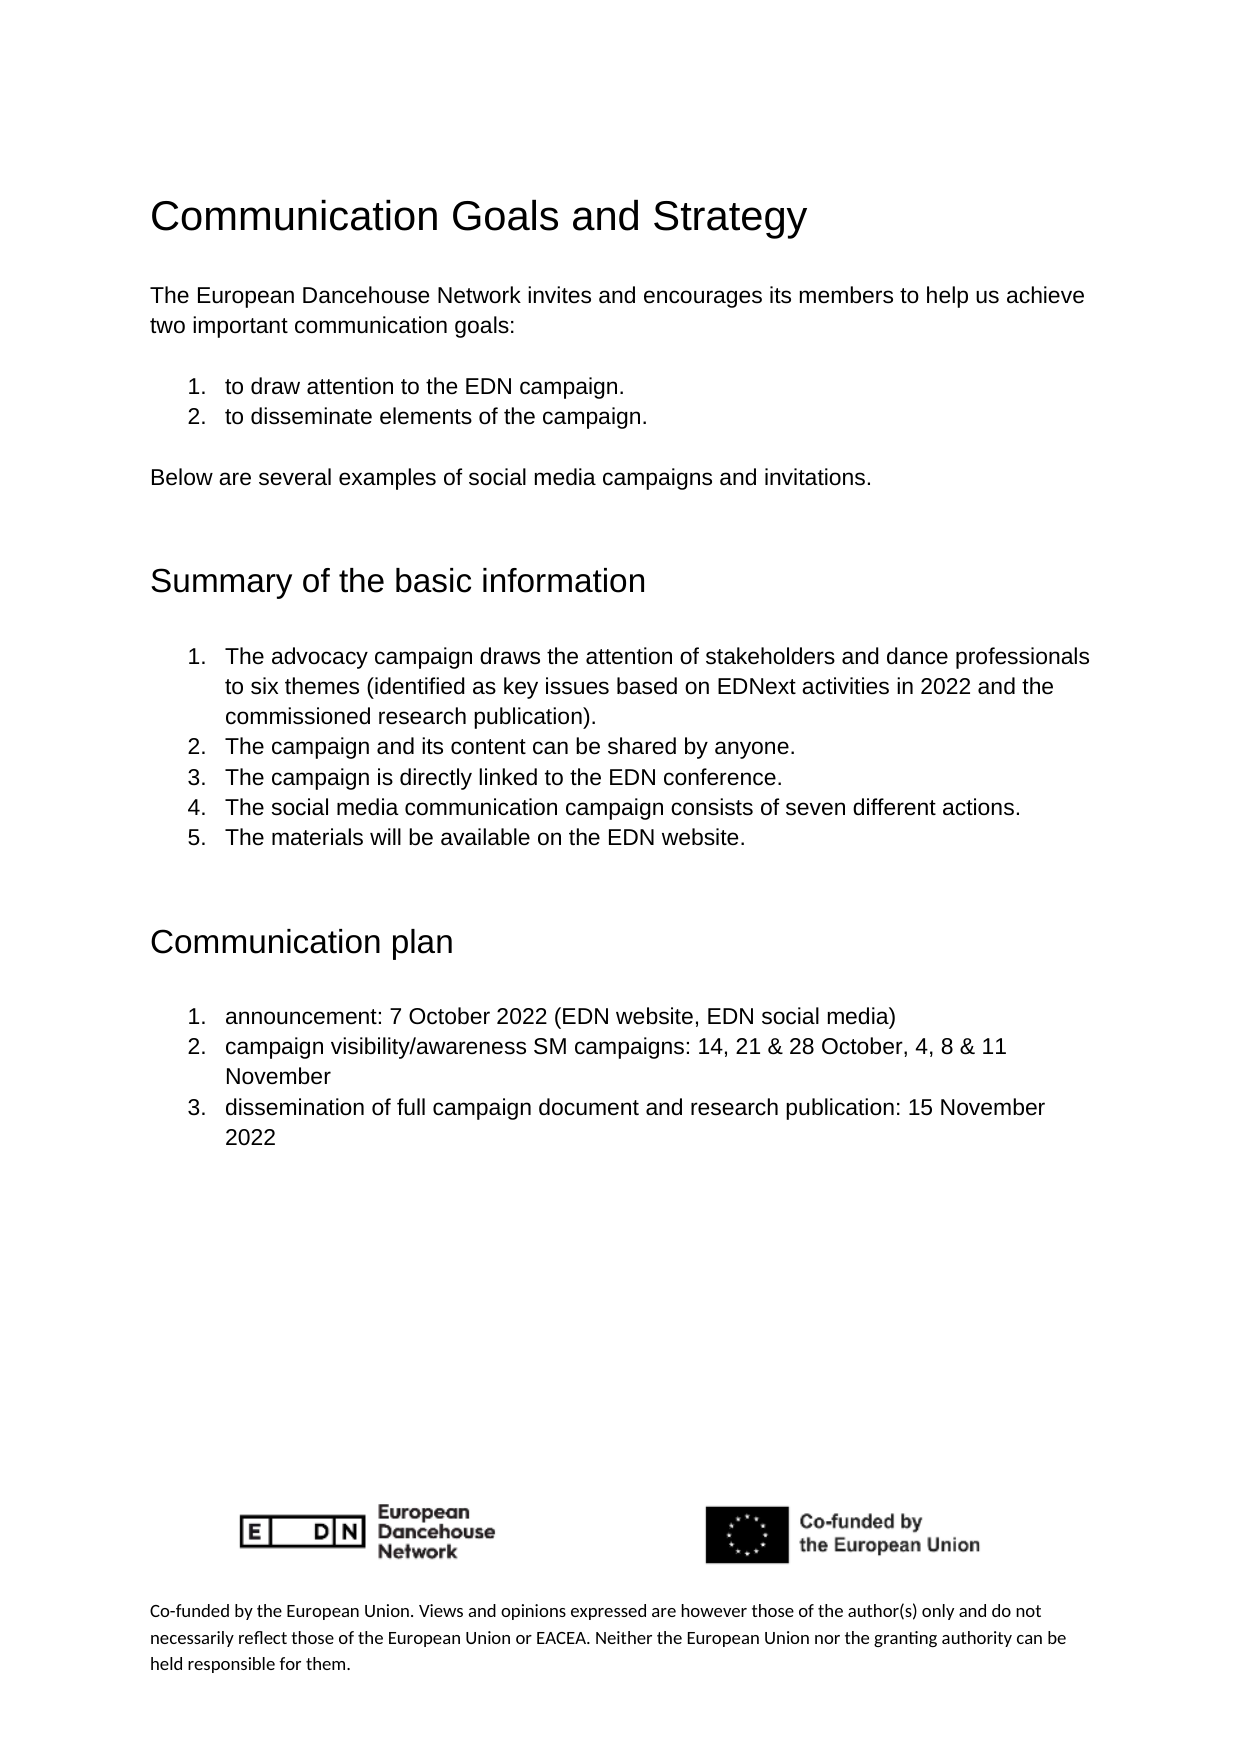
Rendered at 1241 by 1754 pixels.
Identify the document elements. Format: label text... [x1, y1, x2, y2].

subtitle Communication Goals and Strategy [150, 192, 1090, 239]
list announcement: 7 October 2022 (EDN website, EDN social media) [187, 1003, 1090, 1029]
list The advocacy campaign draws the attention of stakeholders and dance professionals to six themes (identified as key issues based on EDNext activities in 2022 and the commissioned research publication). [187, 643, 1090, 729]
subtitle Communication plan [150, 922, 1090, 960]
list The campaign is directly linked to the EDN conference. [187, 763, 1090, 790]
list The campaign and its content can be shared by anyone. [187, 733, 1090, 759]
picture [209, 1469, 1031, 1596]
list The materials will be available on the EDN website. [187, 824, 1090, 850]
list to disseminate elements of the campaign. [187, 403, 1090, 429]
list campaign visibility/awareness SM campaigns: 14, 21 & 28 October, 4, 8 & 11 November [187, 1033, 1090, 1090]
text The European Dancehouse Network invites and encourages its members to help us achieve two important communication goals: [150, 282, 1090, 339]
list to draw attention to the EDN campaign. [187, 373, 1090, 399]
subtitle Summary of the basic information [150, 561, 1090, 600]
list The social media communication campaign consists of seven different actions. [187, 794, 1090, 820]
list dissemination of full campaign document and research publication: 15 November 2022 [187, 1093, 1090, 1150]
text Below are several examples of social media campaigns and invitations. [150, 463, 1090, 490]
